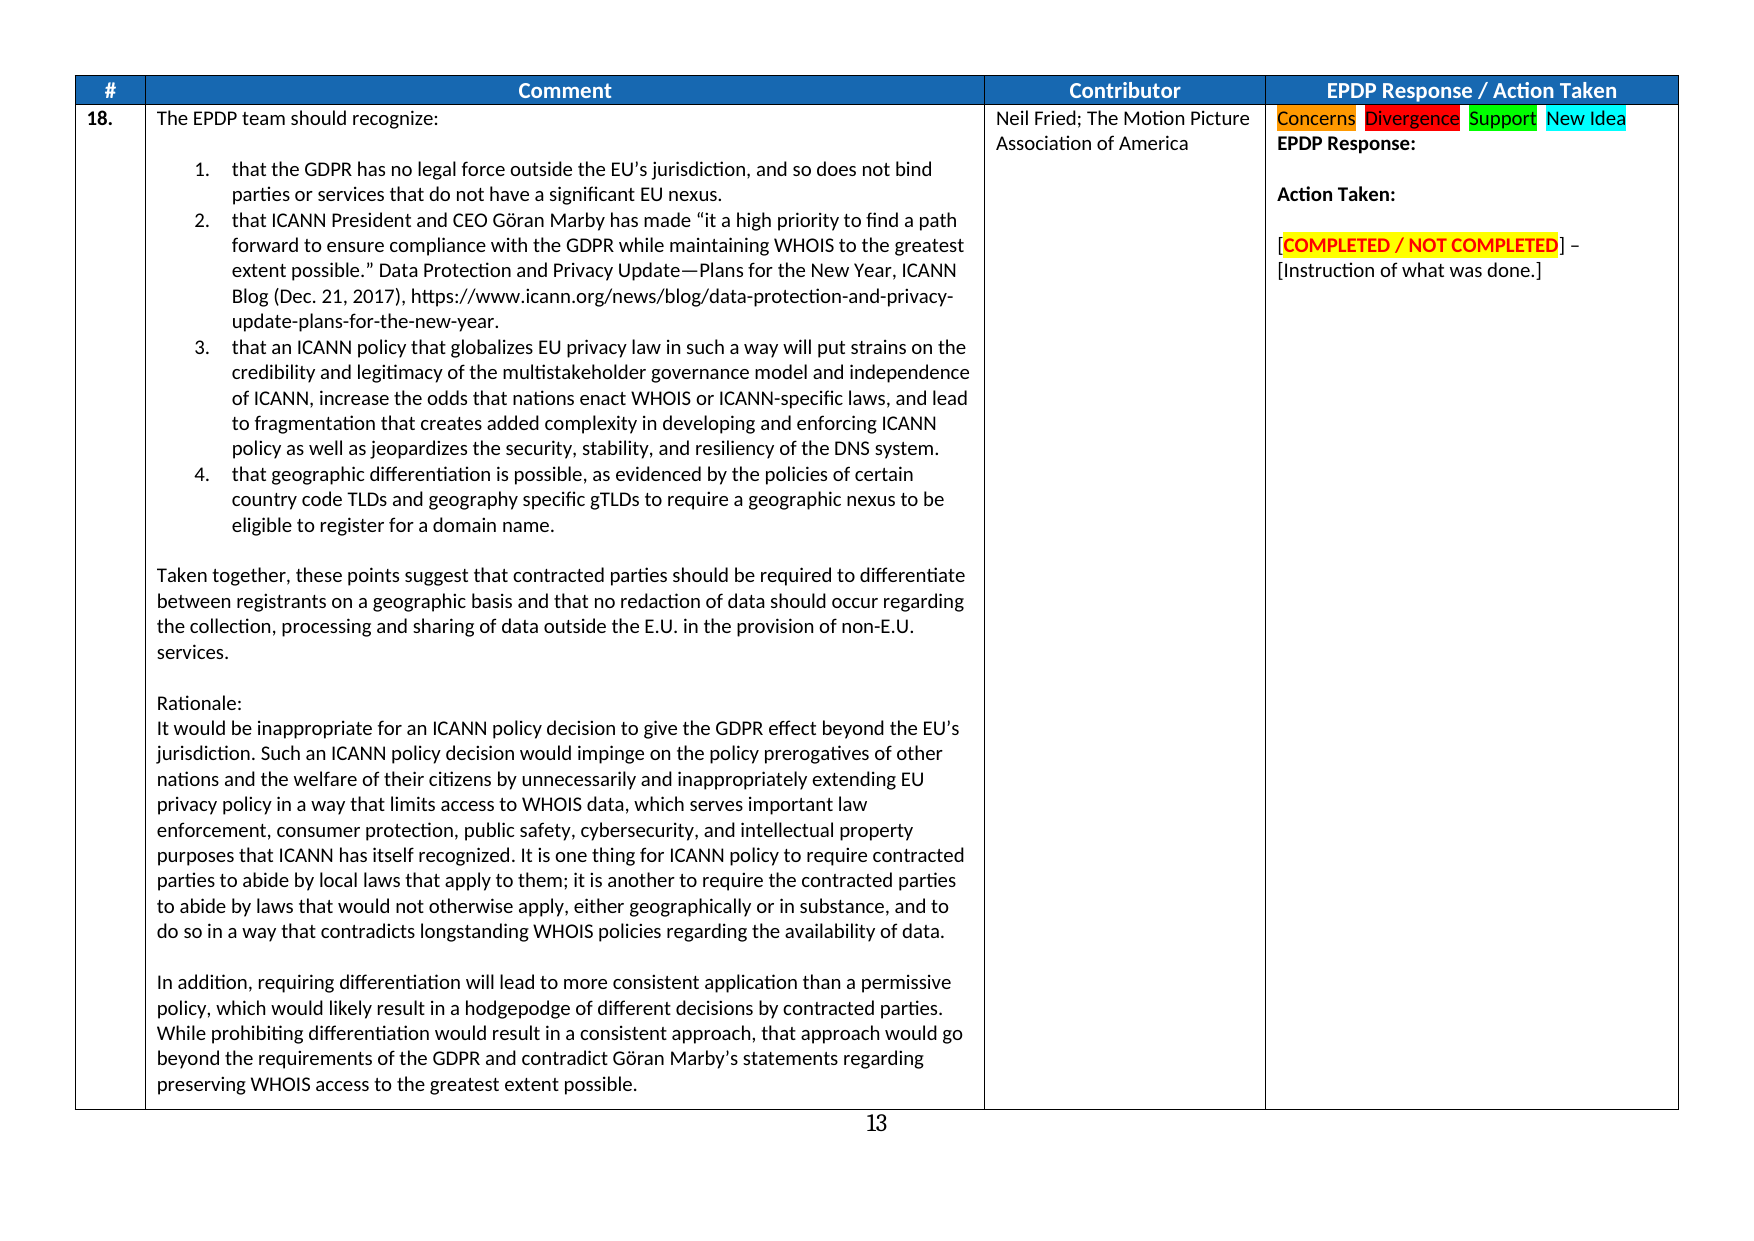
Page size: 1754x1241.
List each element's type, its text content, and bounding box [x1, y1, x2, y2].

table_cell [1266, 105, 1678, 1109]
table_header Contributor [985, 76, 1265, 104]
table_cell Neil Fried; The Motion Picture Association of America [985, 105, 1265, 1109]
table_cell The EPDP team should recognize: that the GDPR has no legal force outside the EU’s jurisdiction, and so does not bind parties or services that do not have a significant EU nexus. that ICANN President and CEO Göran Marby has made “it a high priority to find a path forward to ensure compliance with the GDPR while maintaining WHOIS to the greatest extent possible.” Data Protection and Privacy Update—Plans for the New Year, ICANN Blog (Dec. 21, 2017), https://www.icann.org/news/blog/data-protection-and-privacy-update-plans-for-the-new-year. that an ICANN policy that globalizes EU privacy law in such a way will put strains on the credibility and legitimacy of the multistakeholder governance model and independence of ICANN, increase the odds that nations enact WHOIS or ICANN-specific laws, and lead to fragmentation that creates added complexity in developing and enforcing ICANN policy as well as jeopardizes the security, stability, and resiliency of the DNS system. that geographic differentiation is possible, as evidenced by the policies of certain country code TLDs and geography specific gTLDs to require a geographic nexus to be eligible to register for a domain name. Taken together, these points suggest that contracted parties should be required to differentiate between registrants on a geographic basis and that no redaction of data should occur regarding the collection, processing and sharing of data outside the E.U. in the provision of non-E.U. services. Rationale: It would be inappropriate for an ICANN policy decision to give the GDPR effect beyond the EU’s jurisdiction. Such an ICANN policy decision would impinge on the policy prerogatives of other nations and the welfare of their citizens by unnecessarily and inappropriately extending EU privacy policy in a way that limits access to WHOIS data, which serves important law enforcement, consumer protection, public safety, cybersecurity, and intellectual property purposes that ICANN has itself recognized. It is one thing for ICANN policy to require contracted parties to abide by local laws that apply to them; it is another to require the contracted parties to abide by laws that would not otherwise apply, either geographically or in substance, and to do so in a way that contradicts longstanding WHOIS policies regarding the availability of data. In addition, requiring differentiation will lead to more consistent application than a permissive policy, which would likely result in a hodgepodge of different decisions by contracted parties. While prohibiting differentiation would result in a consistent approach, that approach would go beyond the requirements of the GDPR and contradict Göran Marby’s statements regarding preserving WHOIS access to the greatest extent possible. Other Risks: No response [146, 105, 984, 1109]
table_header # [76, 76, 145, 104]
table_header EPDP Response / Action Taken [1266, 76, 1678, 104]
table_header Comment [146, 76, 984, 104]
table_cell [76, 105, 145, 1109]
